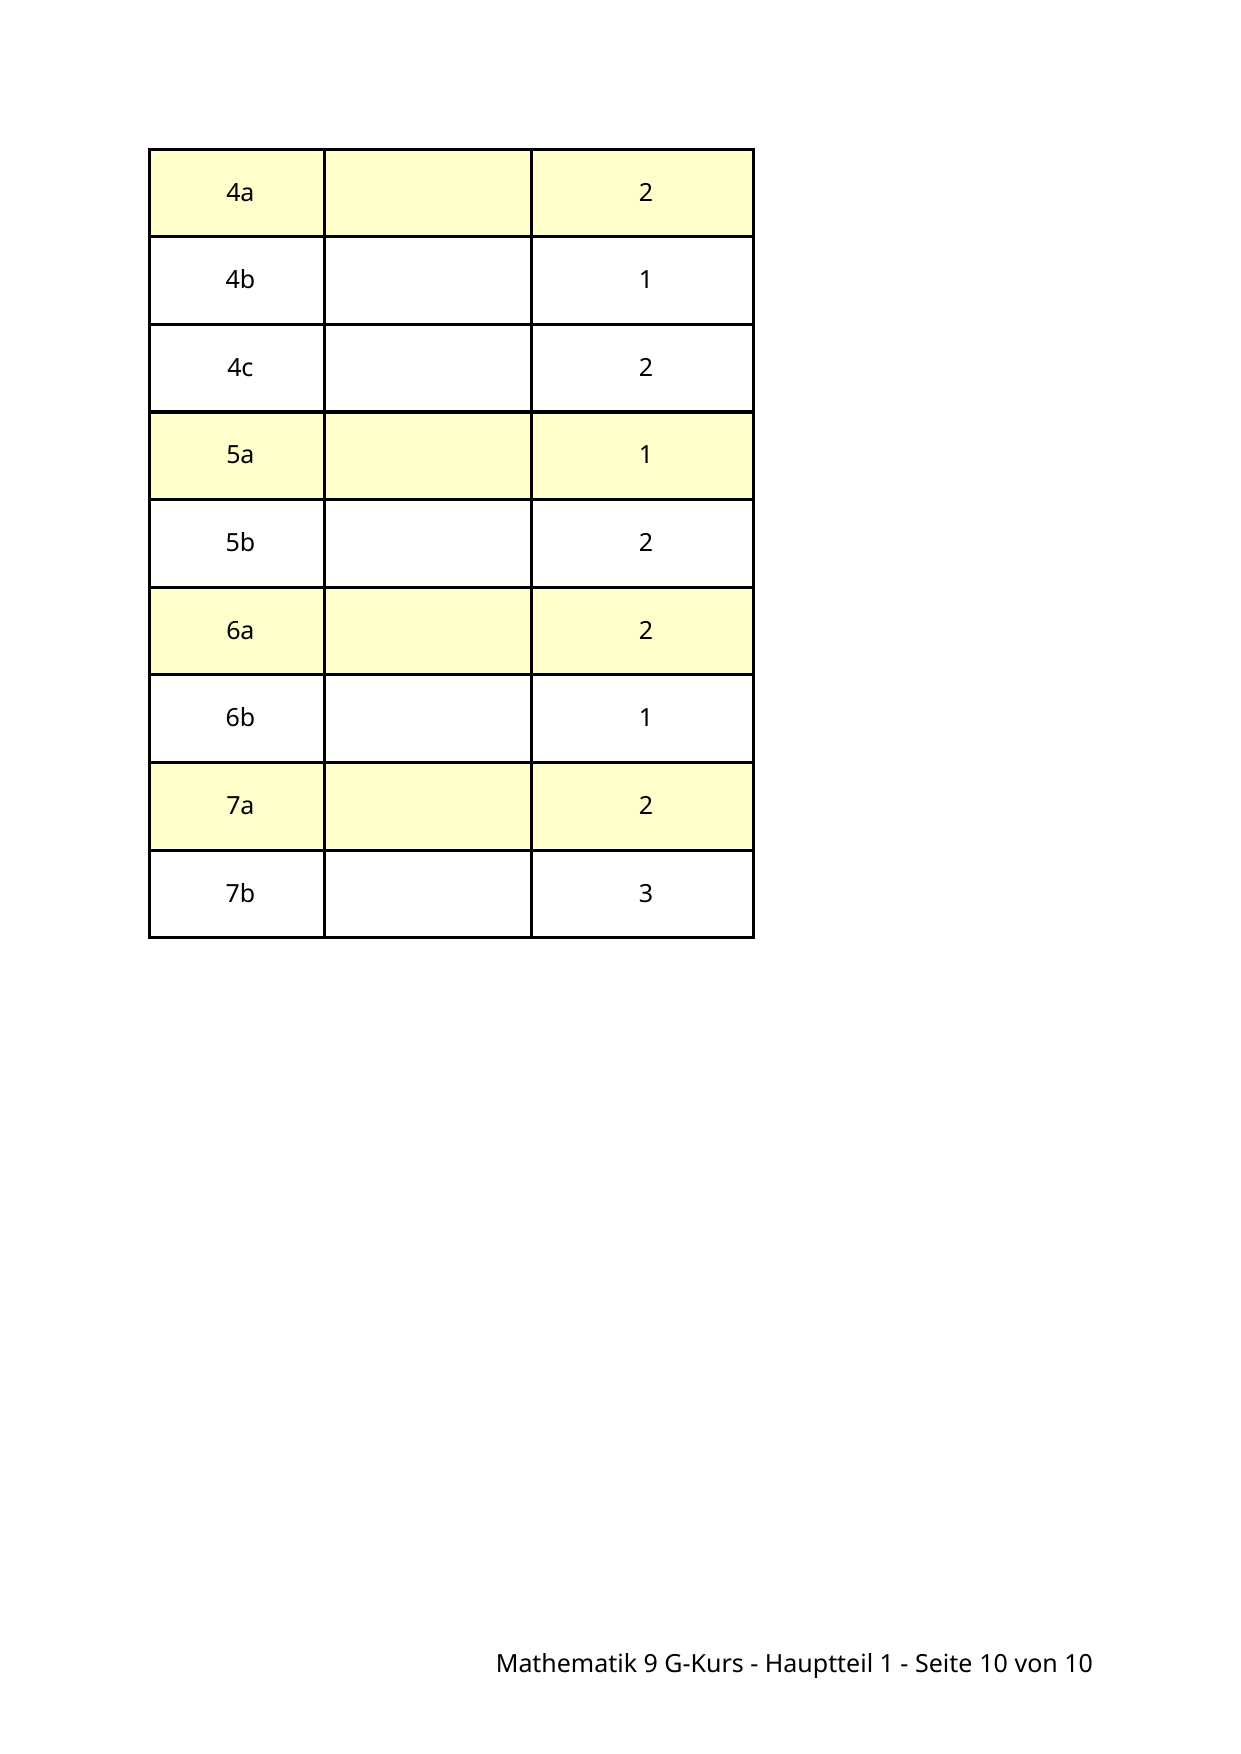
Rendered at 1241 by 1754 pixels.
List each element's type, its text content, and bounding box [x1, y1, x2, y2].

table_cell 1 [533, 238, 752, 323]
table_cell 1 [533, 414, 752, 498]
table_cell 6b [151, 676, 323, 761]
table_cell 4c [151, 326, 323, 410]
table_cell [326, 414, 530, 498]
table_cell 3 [533, 852, 752, 936]
table_cell [326, 238, 530, 323]
table_cell 5b [151, 501, 323, 586]
table_cell 2 [533, 326, 752, 410]
table_cell 2 [533, 589, 752, 673]
table_cell [326, 676, 530, 761]
table_cell 7a [151, 764, 323, 848]
table_cell 1 [533, 676, 752, 761]
table_cell 4b [151, 238, 323, 323]
table_header 2 [533, 151, 752, 235]
table_cell 6a [151, 589, 323, 673]
table_header [326, 151, 530, 235]
table_header 4a [151, 151, 323, 235]
table_cell [326, 326, 530, 410]
table_cell [326, 764, 530, 848]
table_cell 2 [533, 764, 752, 848]
table_cell [326, 852, 530, 936]
table_cell [326, 501, 530, 586]
table_cell 5a [151, 414, 323, 498]
table_cell [326, 589, 530, 673]
table_cell 2 [533, 501, 752, 586]
table_cell 7b [151, 852, 323, 936]
